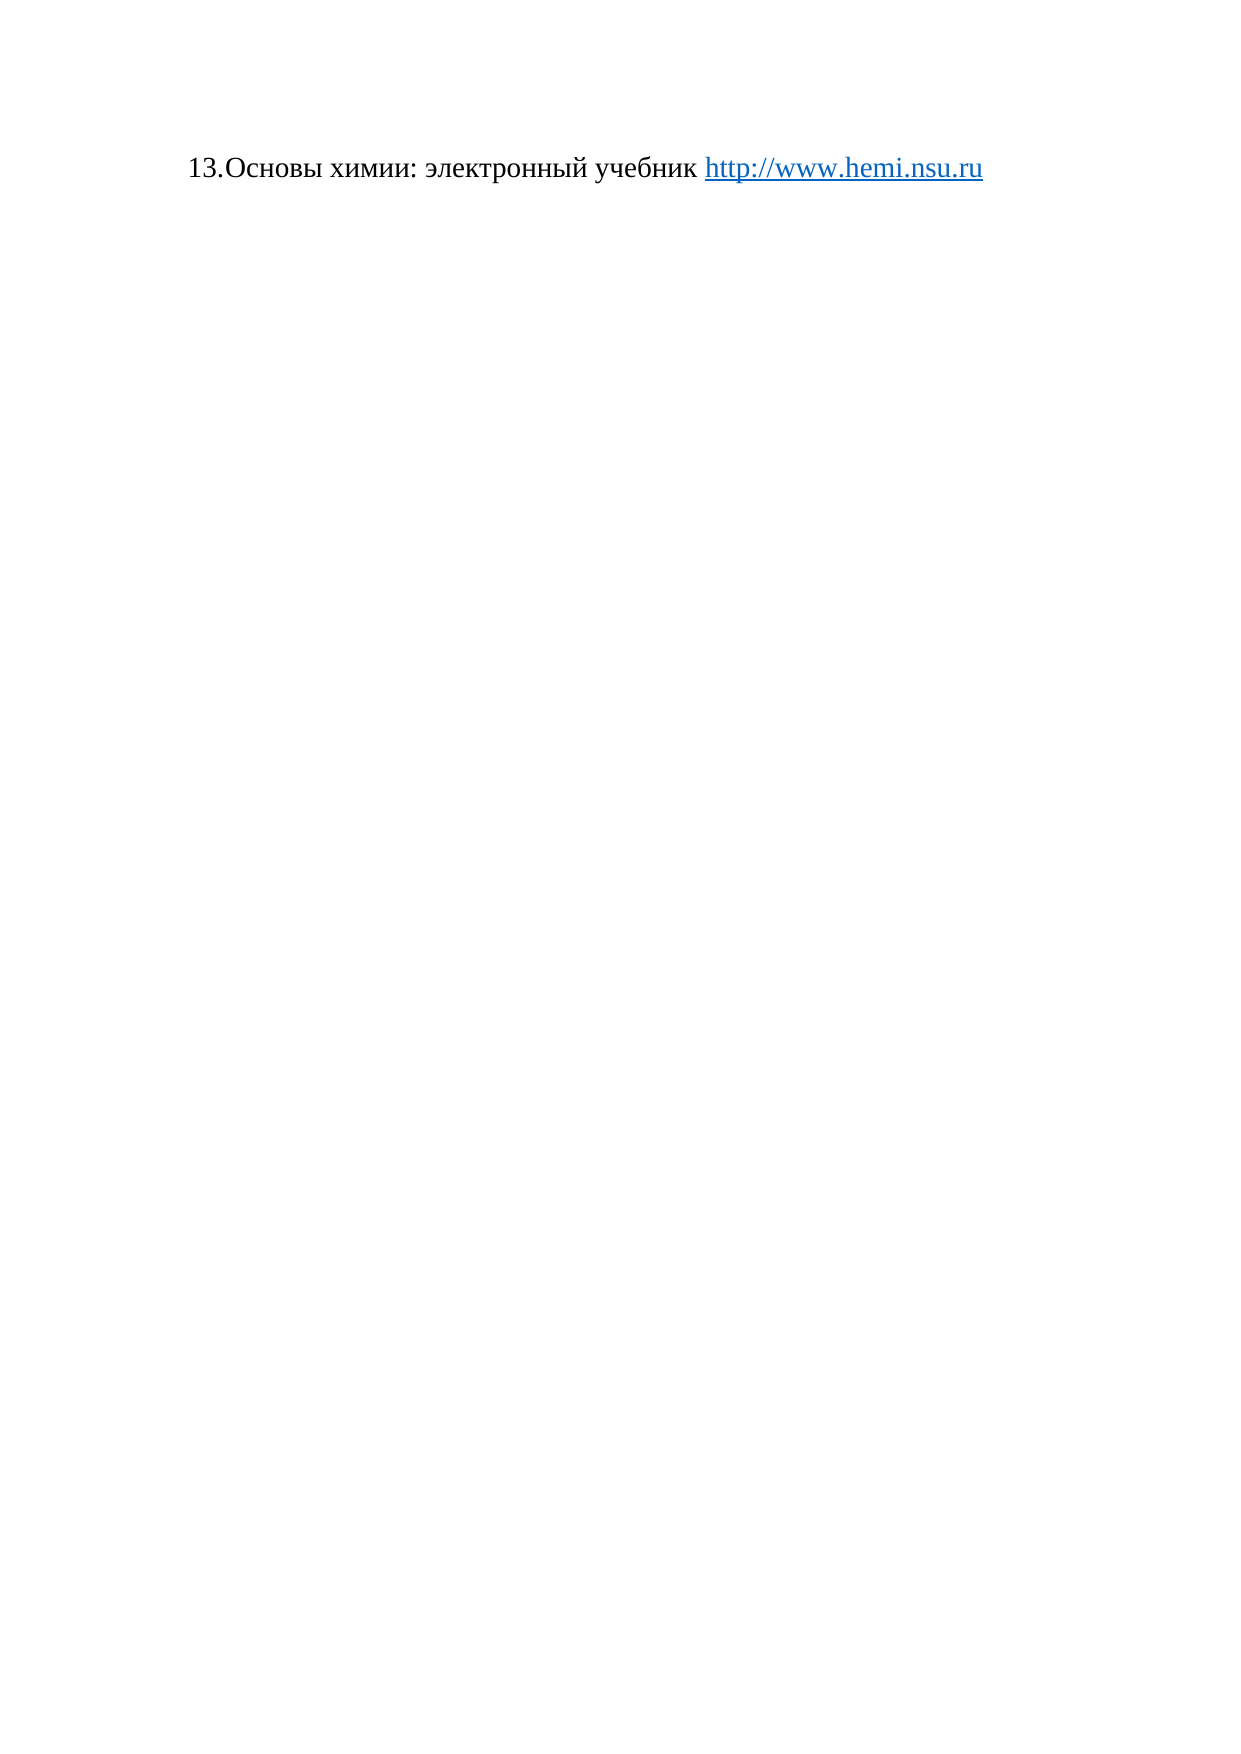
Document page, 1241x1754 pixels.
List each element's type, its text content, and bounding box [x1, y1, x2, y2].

list Основы химии: электронный учебник http://www.hemi.nsu.ru [187, 150, 1090, 183]
